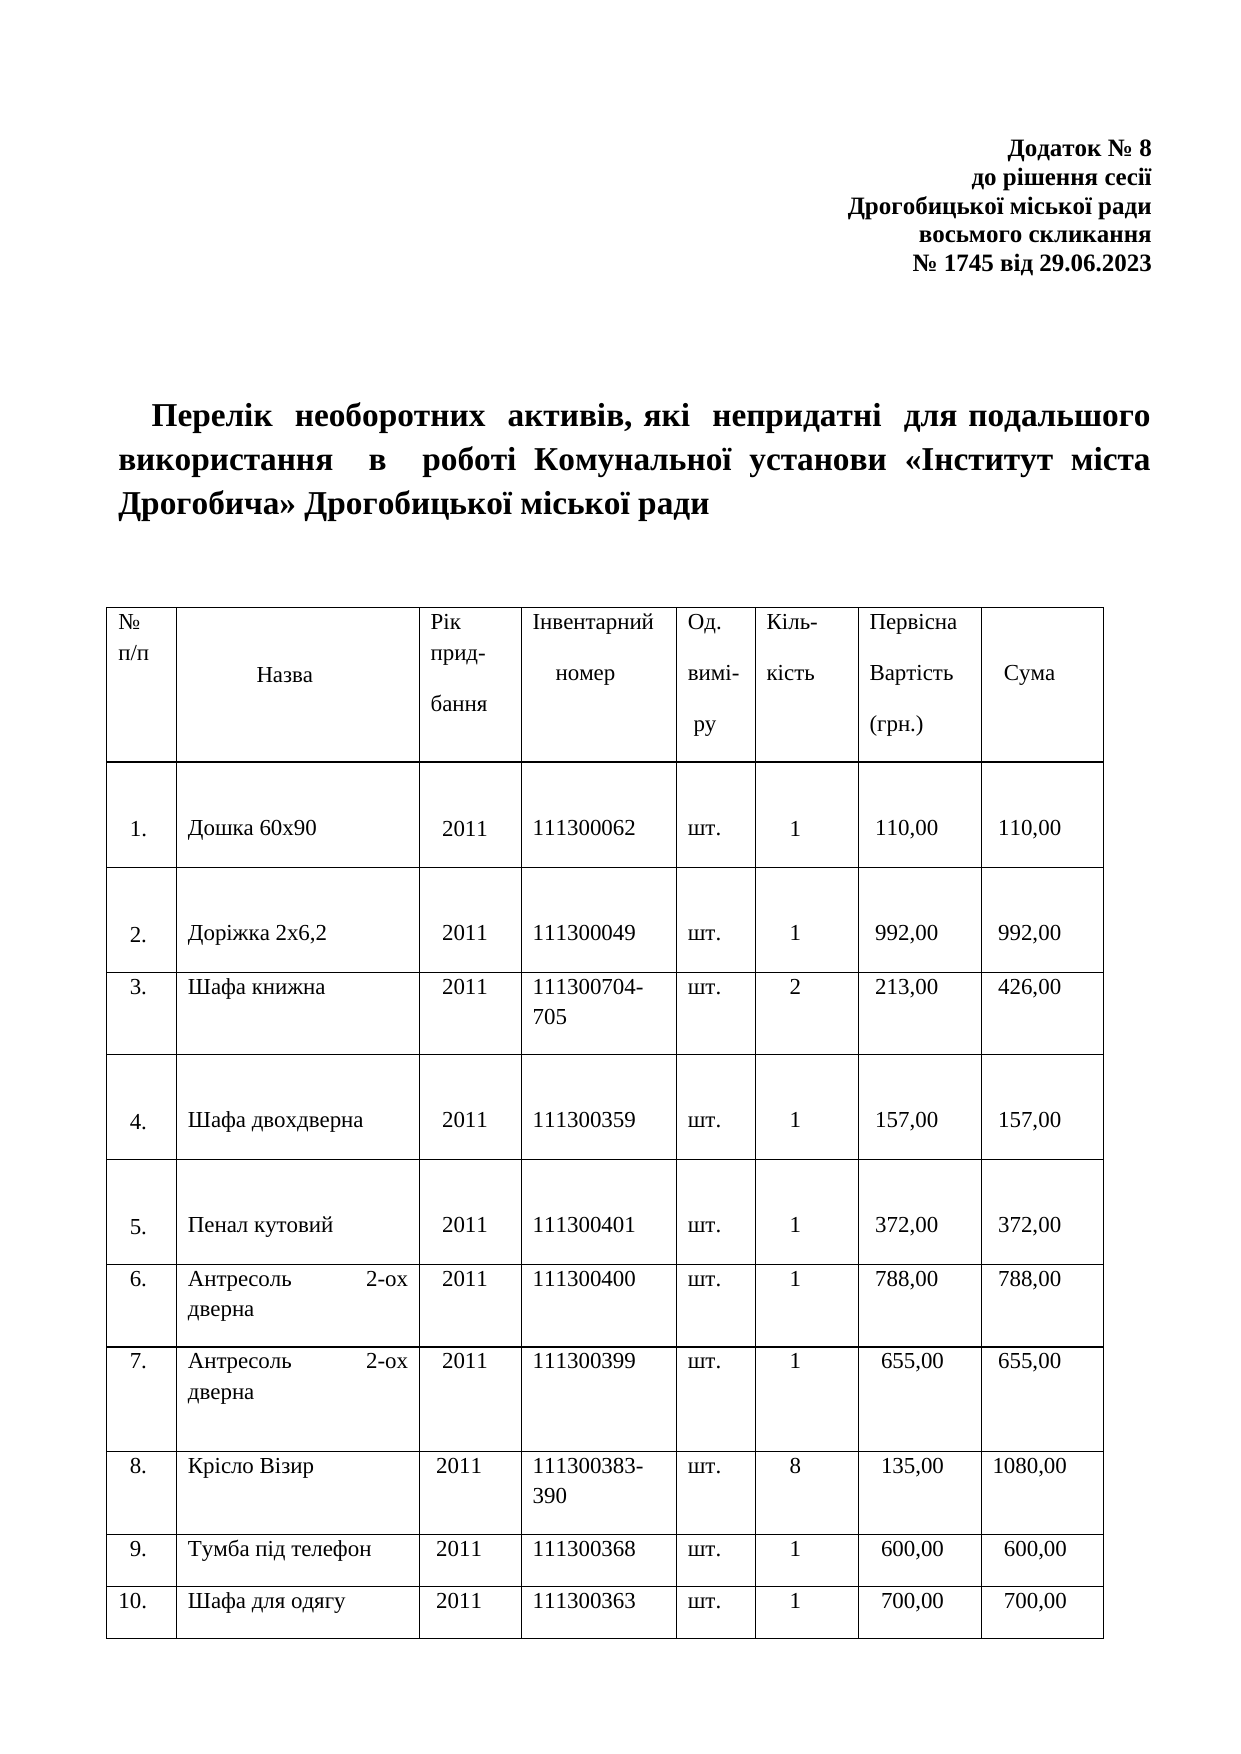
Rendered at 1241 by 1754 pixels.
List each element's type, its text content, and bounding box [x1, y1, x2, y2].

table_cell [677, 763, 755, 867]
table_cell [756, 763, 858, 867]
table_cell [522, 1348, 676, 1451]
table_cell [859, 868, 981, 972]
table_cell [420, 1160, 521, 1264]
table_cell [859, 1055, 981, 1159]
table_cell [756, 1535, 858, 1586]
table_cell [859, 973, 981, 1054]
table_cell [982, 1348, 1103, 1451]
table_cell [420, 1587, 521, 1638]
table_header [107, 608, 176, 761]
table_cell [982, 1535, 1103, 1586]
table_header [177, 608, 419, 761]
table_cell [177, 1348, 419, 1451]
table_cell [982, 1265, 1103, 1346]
text до рішення сесії [118, 162, 1152, 191]
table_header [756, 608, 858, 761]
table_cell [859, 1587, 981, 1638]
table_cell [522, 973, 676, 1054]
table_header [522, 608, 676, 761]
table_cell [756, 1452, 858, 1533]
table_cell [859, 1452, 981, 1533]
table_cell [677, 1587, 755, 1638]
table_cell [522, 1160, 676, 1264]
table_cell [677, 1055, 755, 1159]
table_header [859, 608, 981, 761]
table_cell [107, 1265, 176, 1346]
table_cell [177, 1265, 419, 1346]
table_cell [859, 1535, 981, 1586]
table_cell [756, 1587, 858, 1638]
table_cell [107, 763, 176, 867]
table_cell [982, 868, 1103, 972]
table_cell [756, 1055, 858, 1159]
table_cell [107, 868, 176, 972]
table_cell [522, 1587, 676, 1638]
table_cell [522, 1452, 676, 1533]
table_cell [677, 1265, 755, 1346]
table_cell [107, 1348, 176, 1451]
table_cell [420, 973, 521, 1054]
text № 1745 від 29.06.2023 [118, 248, 1152, 277]
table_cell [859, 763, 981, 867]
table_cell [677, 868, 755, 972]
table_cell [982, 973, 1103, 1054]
text Дрогобицької міської ради [118, 191, 1152, 219]
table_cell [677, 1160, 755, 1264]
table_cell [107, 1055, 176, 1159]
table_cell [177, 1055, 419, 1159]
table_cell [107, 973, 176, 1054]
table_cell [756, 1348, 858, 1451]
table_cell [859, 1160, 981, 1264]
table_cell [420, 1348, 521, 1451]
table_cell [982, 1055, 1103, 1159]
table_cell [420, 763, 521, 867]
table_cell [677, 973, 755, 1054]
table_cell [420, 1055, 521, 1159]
text Перелік необоротних активів, які непридатні для подальшого використання в роботі Комунальної установи «Інститут міста Дрогобича» Дрогобицької міської ради [118, 395, 1152, 521]
text Додаток № 8 [118, 133, 1152, 162]
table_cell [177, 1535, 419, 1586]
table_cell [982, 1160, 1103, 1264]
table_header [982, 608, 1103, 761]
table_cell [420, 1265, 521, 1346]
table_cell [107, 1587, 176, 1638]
text восьмого скликання [118, 219, 1152, 248]
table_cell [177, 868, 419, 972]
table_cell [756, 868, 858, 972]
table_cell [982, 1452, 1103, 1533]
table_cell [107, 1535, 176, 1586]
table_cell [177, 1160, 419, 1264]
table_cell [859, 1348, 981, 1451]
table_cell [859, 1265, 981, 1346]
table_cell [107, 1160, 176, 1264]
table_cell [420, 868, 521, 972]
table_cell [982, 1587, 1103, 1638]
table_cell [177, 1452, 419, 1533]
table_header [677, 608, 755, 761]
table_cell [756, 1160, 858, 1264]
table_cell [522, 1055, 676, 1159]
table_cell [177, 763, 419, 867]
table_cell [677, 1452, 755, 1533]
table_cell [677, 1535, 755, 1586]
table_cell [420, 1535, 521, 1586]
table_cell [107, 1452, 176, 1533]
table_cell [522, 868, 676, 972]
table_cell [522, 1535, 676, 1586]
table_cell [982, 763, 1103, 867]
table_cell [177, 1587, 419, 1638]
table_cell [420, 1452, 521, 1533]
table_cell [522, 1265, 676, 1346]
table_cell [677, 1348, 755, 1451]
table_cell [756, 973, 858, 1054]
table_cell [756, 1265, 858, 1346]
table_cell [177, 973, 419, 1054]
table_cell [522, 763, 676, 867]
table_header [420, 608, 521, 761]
